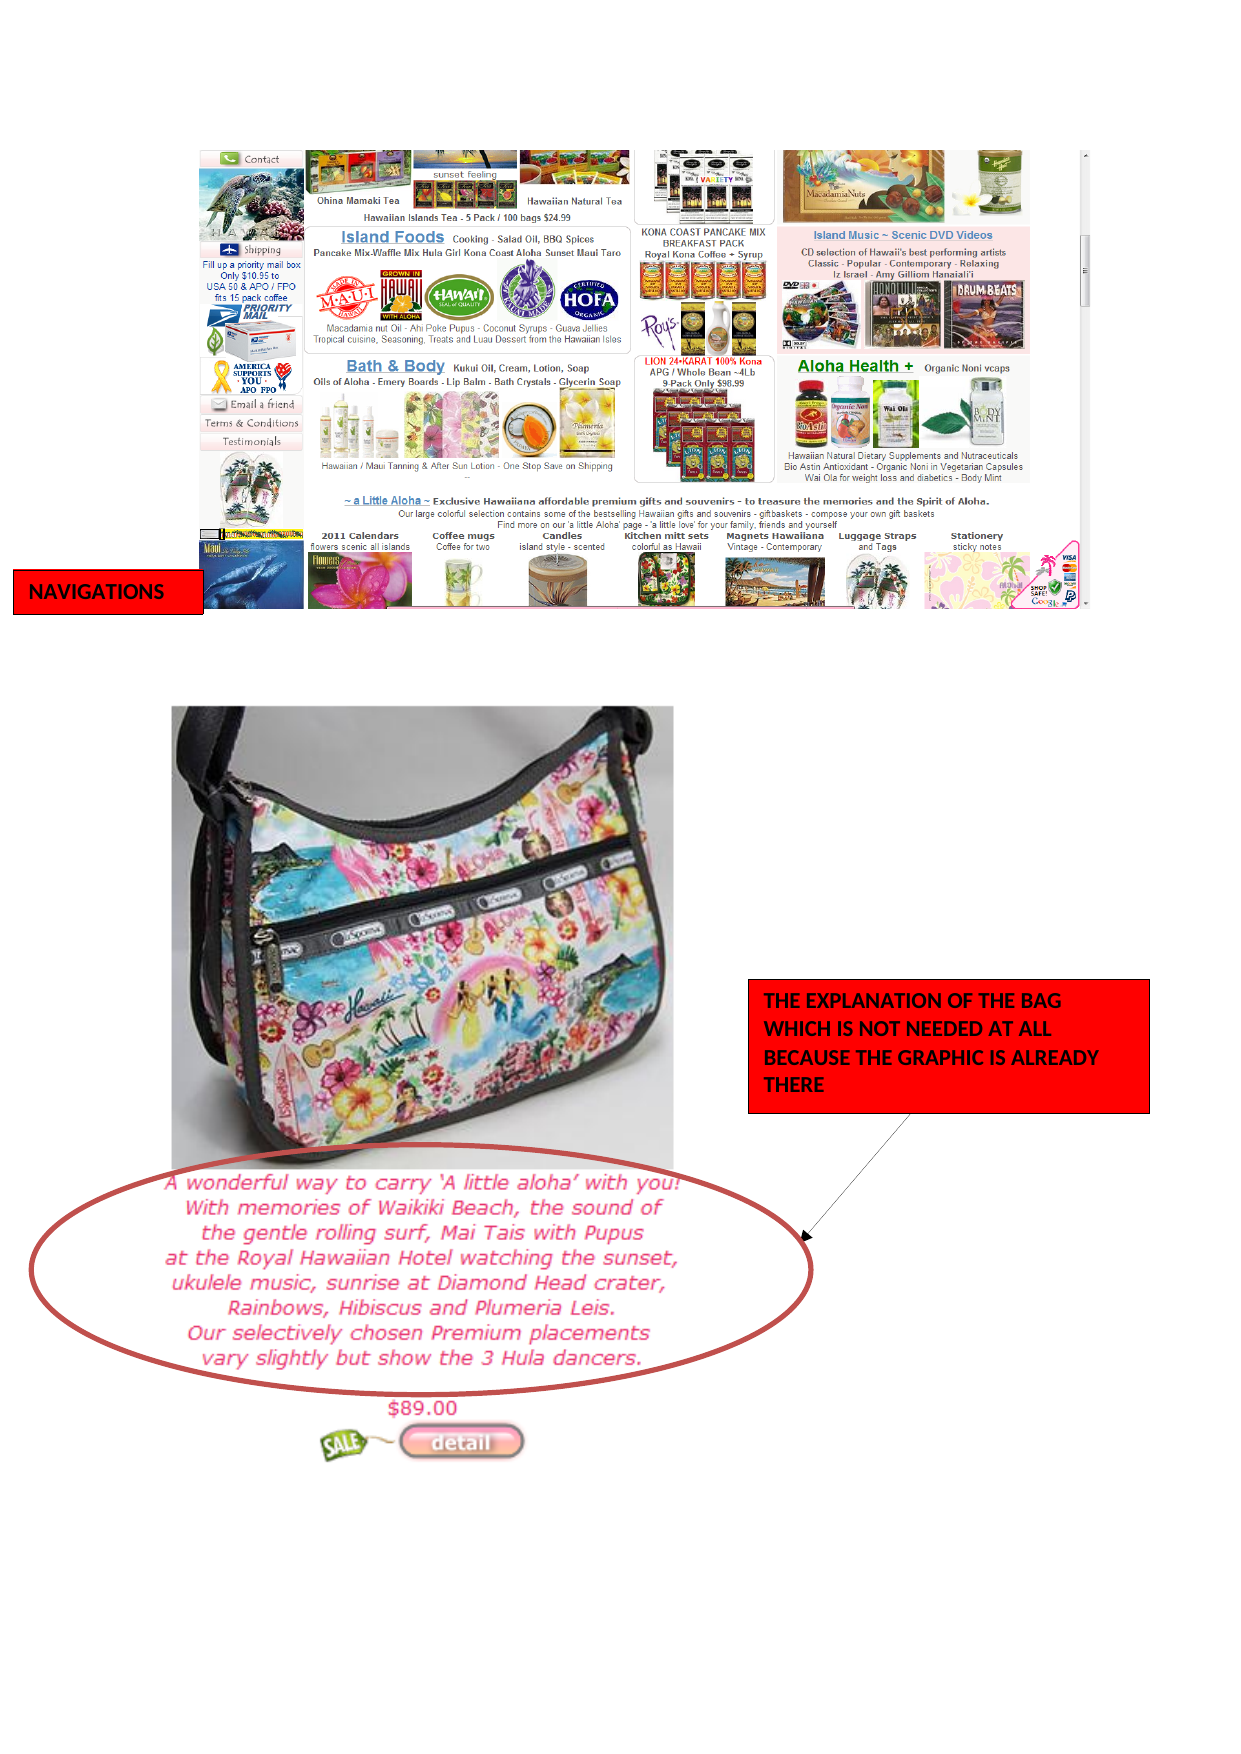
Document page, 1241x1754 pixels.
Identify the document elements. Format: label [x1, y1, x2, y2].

picture [150, 1148, 716, 1392]
picture [150, 150, 1091, 609]
picture [150, 686, 716, 1184]
picture [150, 1355, 716, 1481]
